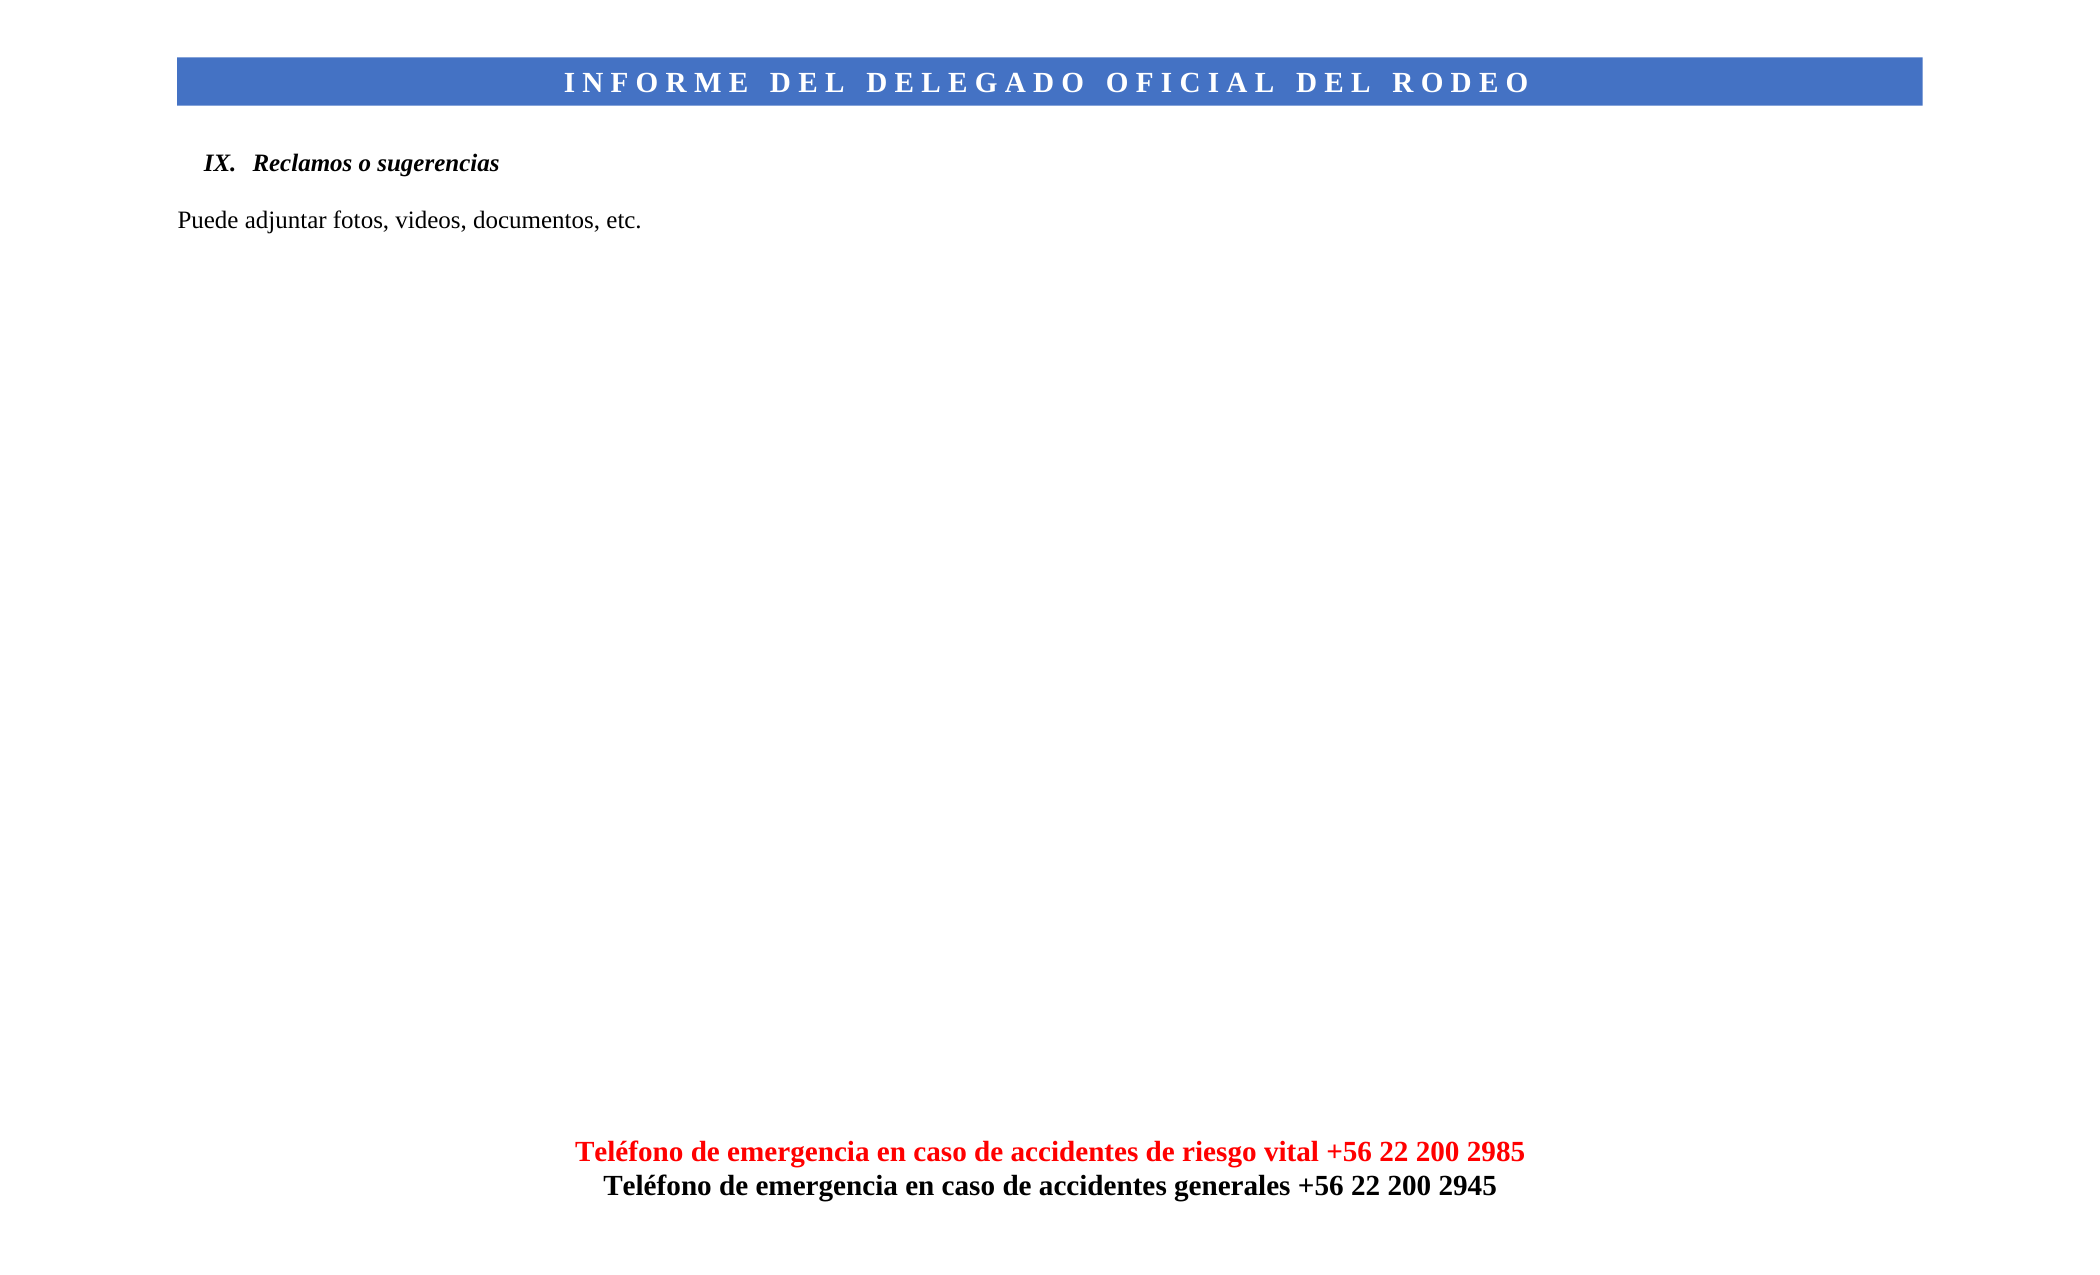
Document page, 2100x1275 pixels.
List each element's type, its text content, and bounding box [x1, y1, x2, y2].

text Puede adjuntar fotos, videos, documentos, etc. [177, 205, 1923, 234]
list Reclamos o sugerencias [236, 148, 1716, 176]
